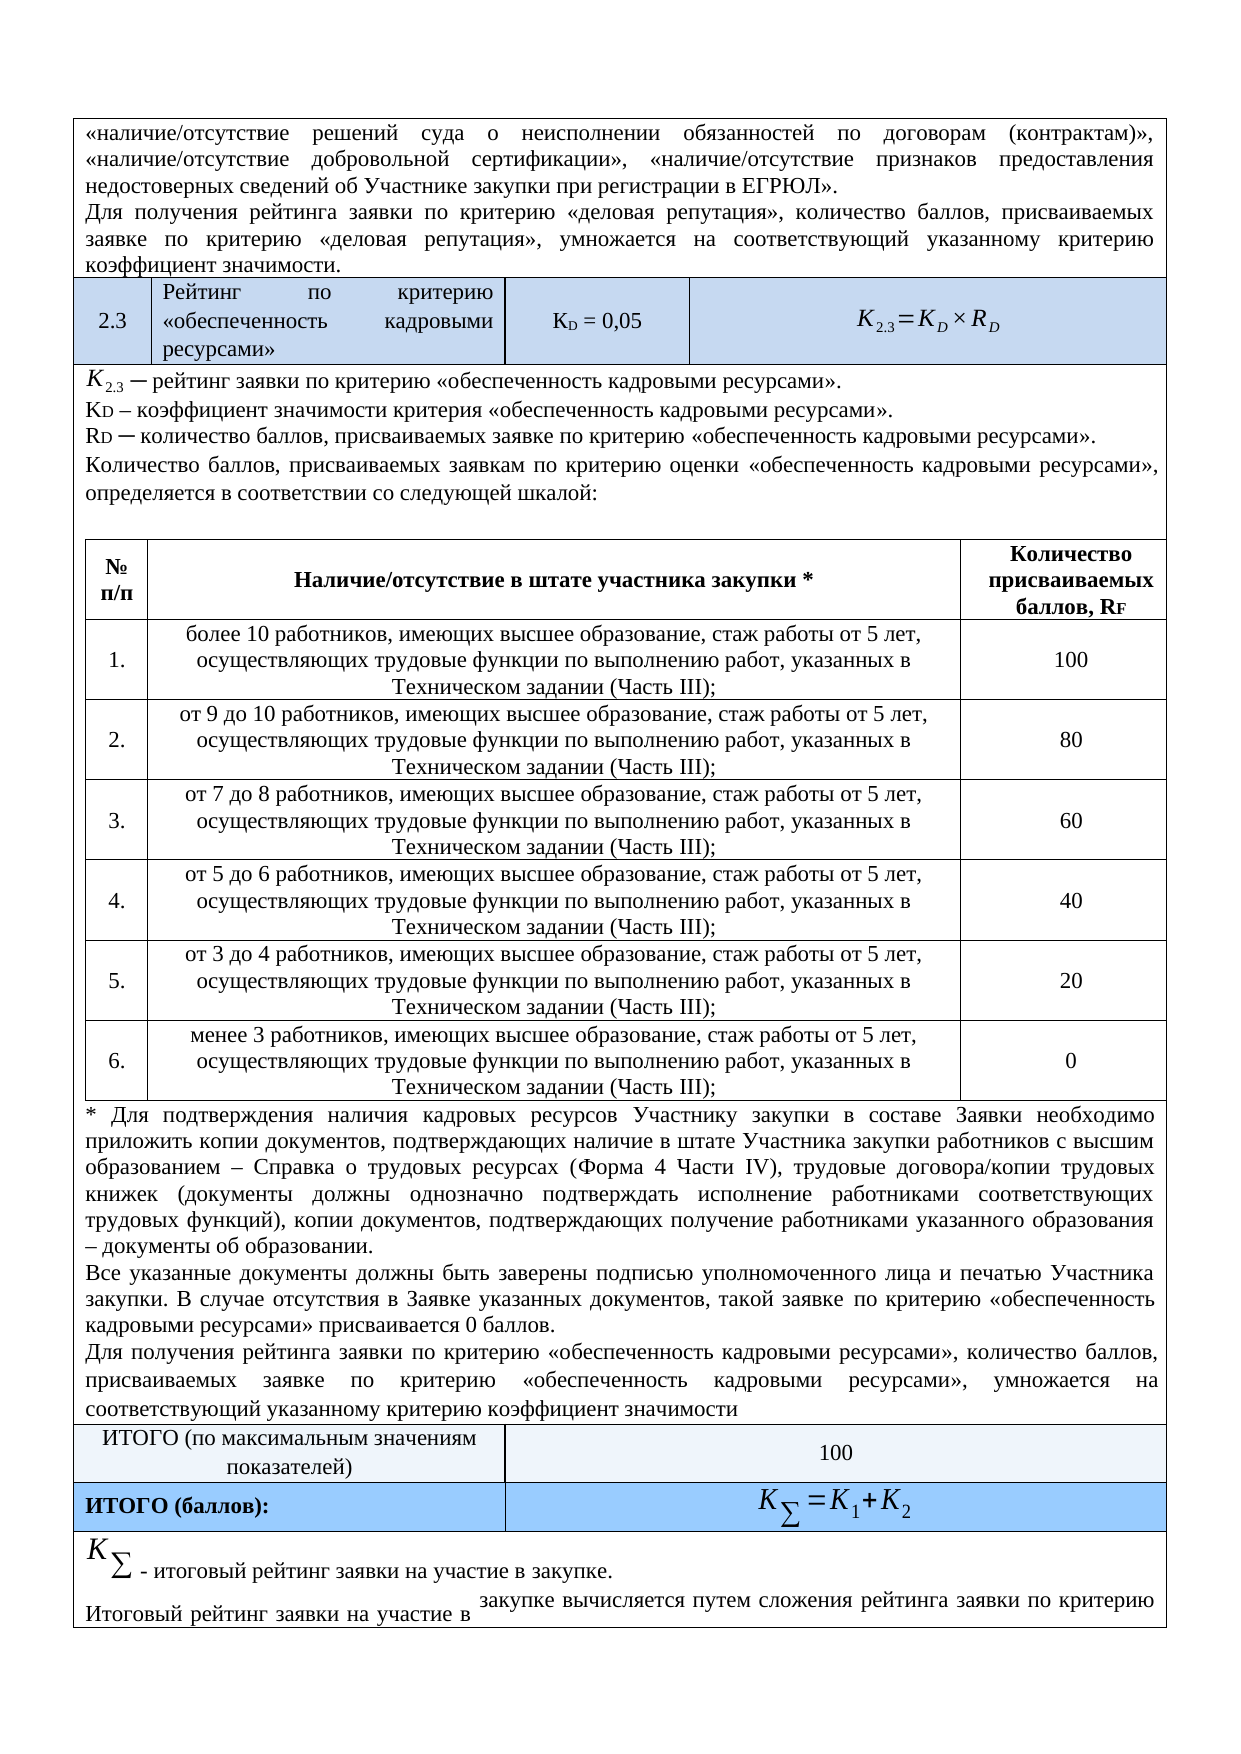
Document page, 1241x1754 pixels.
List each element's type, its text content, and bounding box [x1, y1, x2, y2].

table_cell Рейтинг по критерию «обеспеченность кадровыми ресурсами» [152, 278, 504, 364]
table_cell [74, 1532, 1166, 1627]
table_cell ИТОГО (по максимальным значениям показателей) [74, 1425, 504, 1482]
table_cell ─ рейтинг заявки по критерию «обеспеченность кадровыми ресурсами». KD – коэффициент значимости критерия «обеспеченность кадровыми ресурсами». RD ─ количество баллов, присваиваемых заявке по критерию «обеспеченность кадровыми ресурсами». Количество баллов, присваиваемых заявкам по критерию оценки «обеспеченность кадровыми ресурсами», определяется в соответствии со следующей шкалой: * Для подтверждения наличия кадровых ресурсов Участнику закупки в составе Заявки необходимо приложить копии документов, подтверждающих наличие в штате Участника закупки работников с высшим образованием – Справка о трудовых ресурсах (Форма 4 Части IV), трудовые договора/копии трудовых книжек (документы должны однозначно подтверждать исполнение работниками соответствующих трудовых функций), копии документов, подтверждающих получение работниками указанного образования – документы об образовании. Все указанные документы должны быть заверены подписью уполномоченного лица и печатью Участника закупки. В случае отсутствия в Заявке указанных документов, такой заявке по критерию «обеспеченность кадровыми ресурсами» присваивается 0 баллов. Для получения рейтинга заявки по критерию «обеспеченность кадровыми ресурсами», количество баллов, присваиваемых заявке по критерию «обеспеченность кадровыми ресурсами», умножается на соответствующий указанному критерию коэффициент значимости [74, 365, 1166, 1423]
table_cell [74, 119, 1166, 277]
table_cell 2.3 [74, 278, 151, 364]
table_cell КD = 0,05 [506, 278, 689, 364]
table_cell [506, 1483, 1166, 1531]
table_cell 100 [506, 1425, 1166, 1482]
table_cell ИТОГО (баллов): [74, 1483, 505, 1531]
table_cell [690, 278, 1166, 364]
